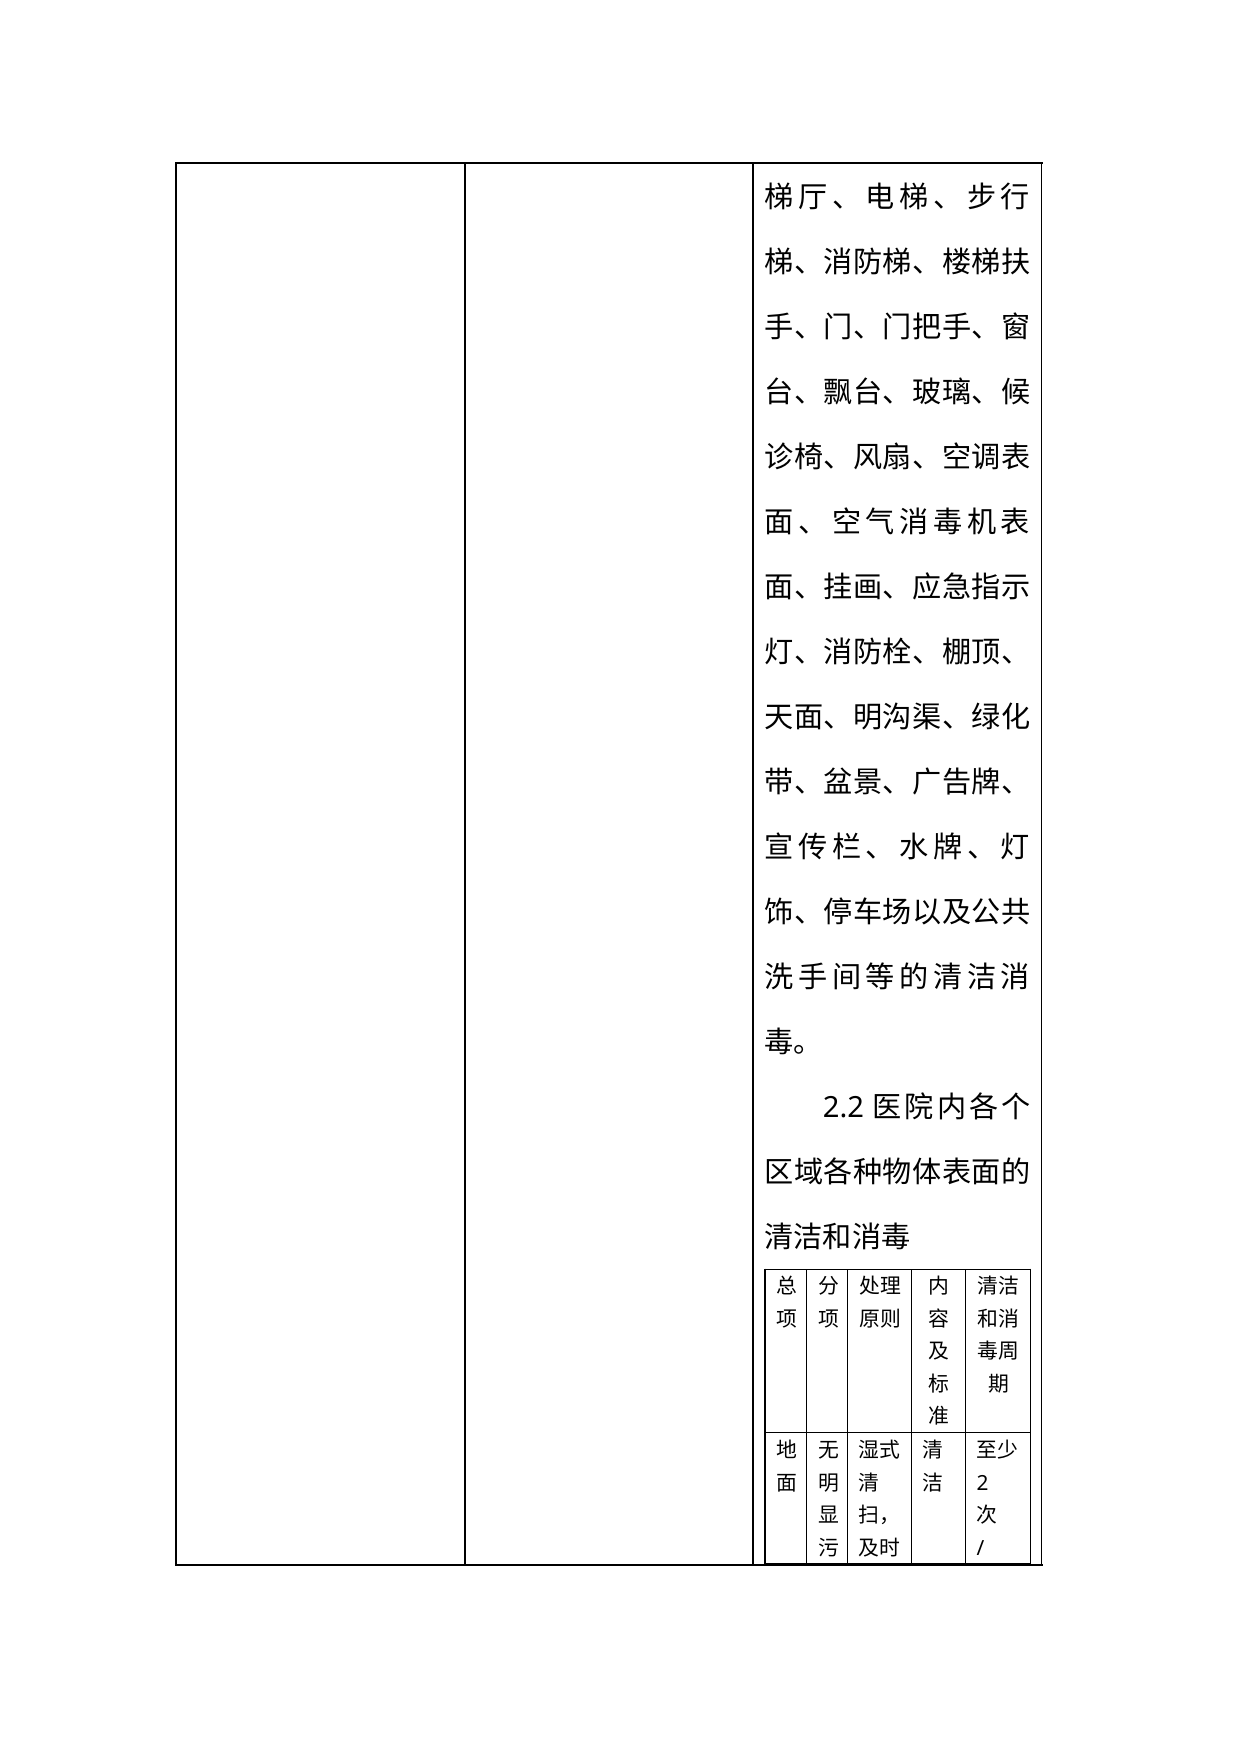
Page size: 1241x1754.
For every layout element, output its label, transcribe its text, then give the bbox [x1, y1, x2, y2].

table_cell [754, 164, 1041, 1564]
table_cell 1 [177, 164, 464, 1564]
table_cell [466, 164, 752, 1564]
